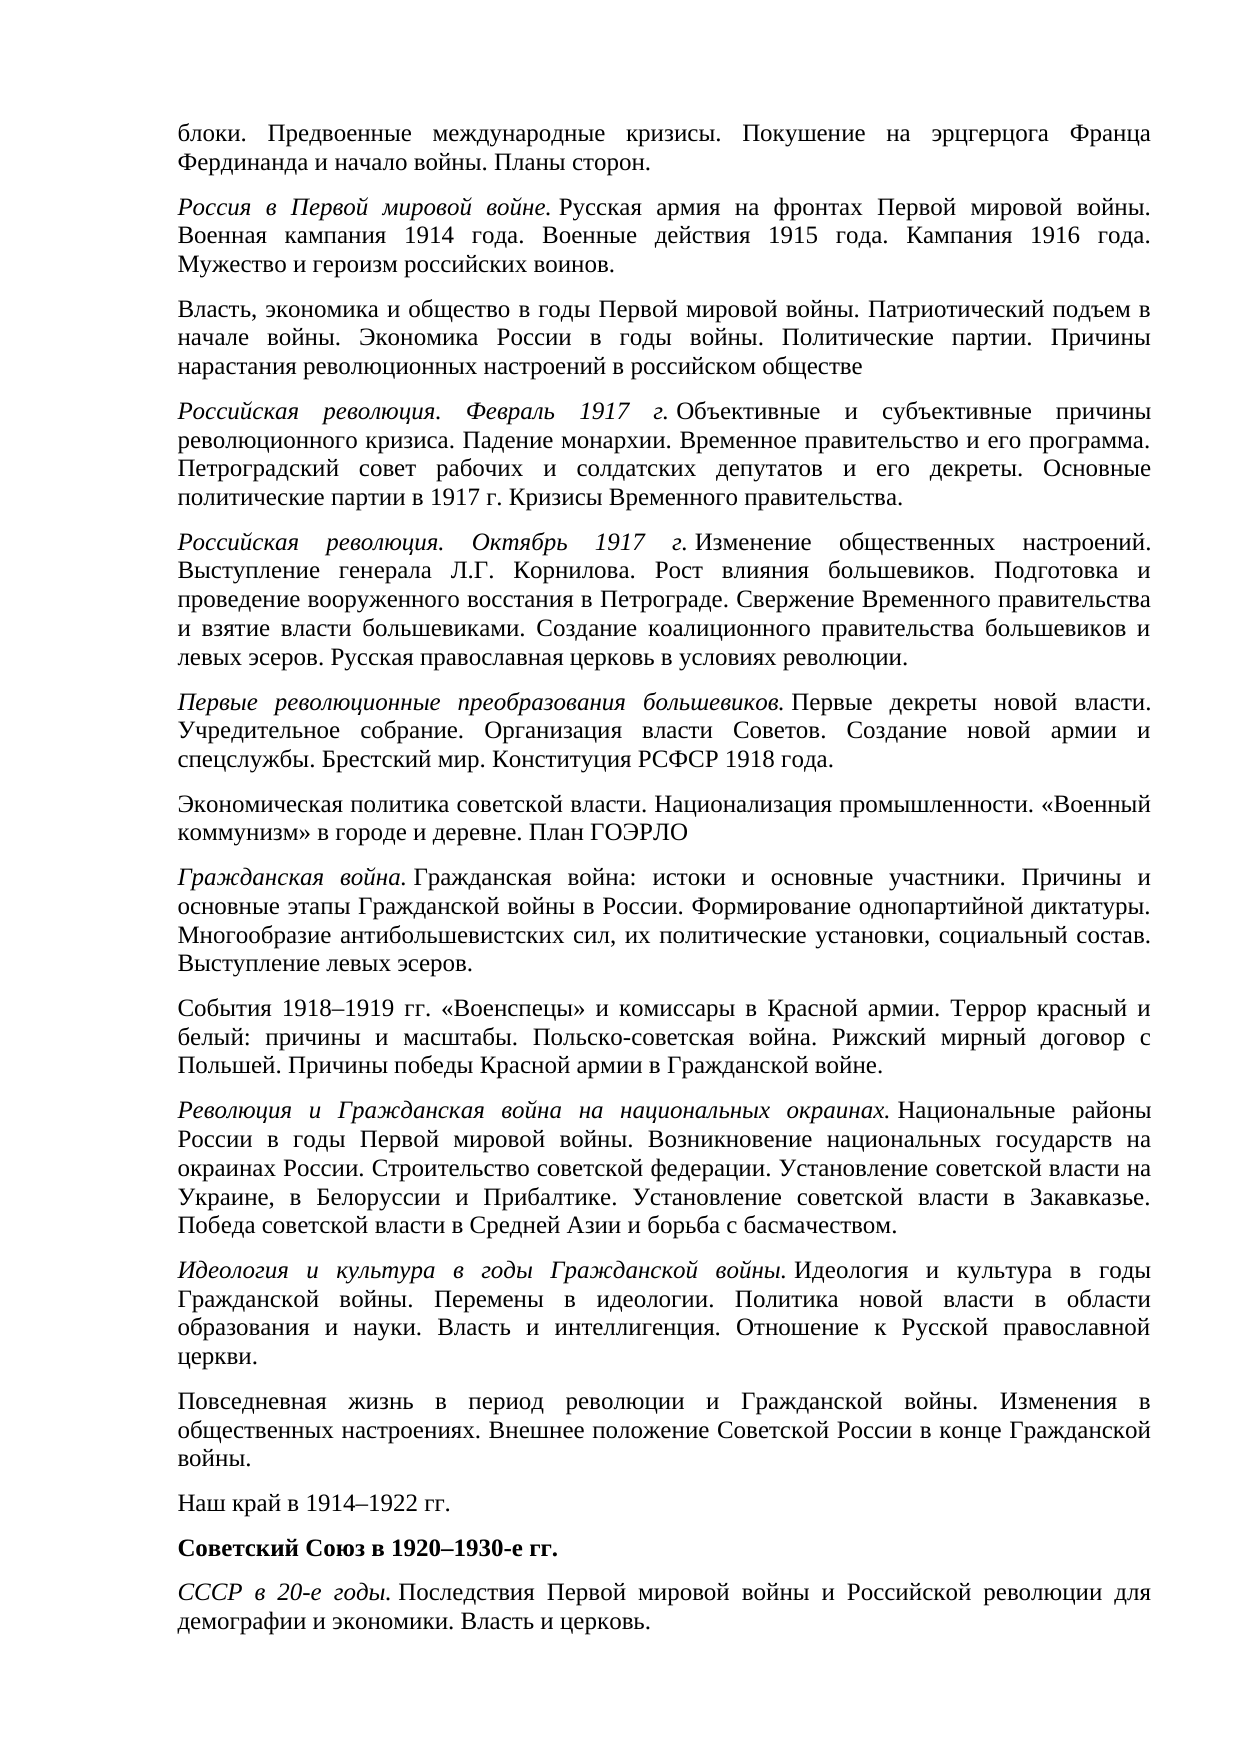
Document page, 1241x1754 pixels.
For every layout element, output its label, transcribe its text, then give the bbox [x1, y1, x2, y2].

text Советский Союз в 1920–1930-е гг. [177, 1533, 1152, 1562]
text Российская революция. Октябрь 1917 г. Изменение общественных настроений. Выступление генерала Л.Г. Корнилова. Рост влияния большевиков. Подготовка и проведение вооруженного восстания в Петрограде. Свержение Временного правительства и взятие власти большевиками. Создание коалиционного правительства большевиков и левых эсеров. Русская православная церковь в условиях революции. [177, 527, 1152, 671]
text Идеология и культура в годы Гражданской войны. Идеология и культура в годы Гражданской войны. Перемены в идеологии. Политика новой власти в области образования и науки. Власть и интеллигенция. Отношение к Русской православной церкви. [177, 1255, 1152, 1370]
text Гражданская война. Гражданская война: истоки и основные участники. Причины и основные этапы Гражданской войны в России. Формирование однопартийной диктатуры. Многообразие антибольшевистских сил, их политические установки, социальный состав. Выступление левых эсеров. [177, 862, 1152, 977]
text Власть, экономика и общество в годы Первой мировой войны. Патриотический подъем в начале войны. Экономика России в годы войны. Политические партии. Причины нарастания революционных настроений в российском обществе [177, 294, 1152, 380]
text События 1918–1919 гг. «Военспецы» и комиссары в Красной армии. Террор красный и белый: причины и масштабы. Польско-советская война. Рижский мирный договор с Польшей. Причины победы Красной армии в Гражданской войне. [177, 993, 1152, 1079]
text Первые революционные преобразования большевиков. Первые декреты новой власти. Учредительное собрание. Организация власти Советов. Создание новой армии и спецслужбы. Брестский мир. Конституция РСФСР 1918 года. [177, 687, 1152, 773]
text Революция и Гражданская война на национальных окраинах. Национальные районы России в годы Первой мировой войны. Возникновение национальных государств на окраинах России. Строительство советской федерации. Установление советской власти на Украине, в Белоруссии и Прибалтике. Установление советской власти в Закавказье. Победа советской власти в Средней Азии и борьба с басмачеством. [177, 1095, 1152, 1239]
text Россия в Первой мировой войне. Русская армия на фронтах Первой мировой войны. Военная кампания 1914 года. Военные действия 1915 года. Кампания 1916 года. Мужество и героизм российских воинов. [177, 192, 1152, 278]
text Наш край в 1914–1922 гг. [177, 1488, 1152, 1517]
text Повседневная жизнь в период революции и Гражданской войны. Изменения в общественных настроениях. Внешнее положение Советской России в конце Гражданской войны. [177, 1386, 1152, 1472]
text СССР в 20-е годы. Последствия Первой мировой войны и Российской революции для демографии и экономики. Власть и церковь. [177, 1577, 1152, 1635]
text Российская революция. Февраль 1917 г. Объективные и субъективные причины революционного кризиса. Падение монархии. Временное правительство и его программа. Петроградский совет рабочих и солдатских депутатов и его декреты. Основные политические партии в 1917 г. Кризисы Временного правительства. [177, 396, 1152, 511]
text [177, 118, 1152, 176]
text Экономическая политика советской власти. Национализация промышленности. «Военный коммунизм» в городе и деревне. План ГОЭРЛО [177, 789, 1152, 846]
